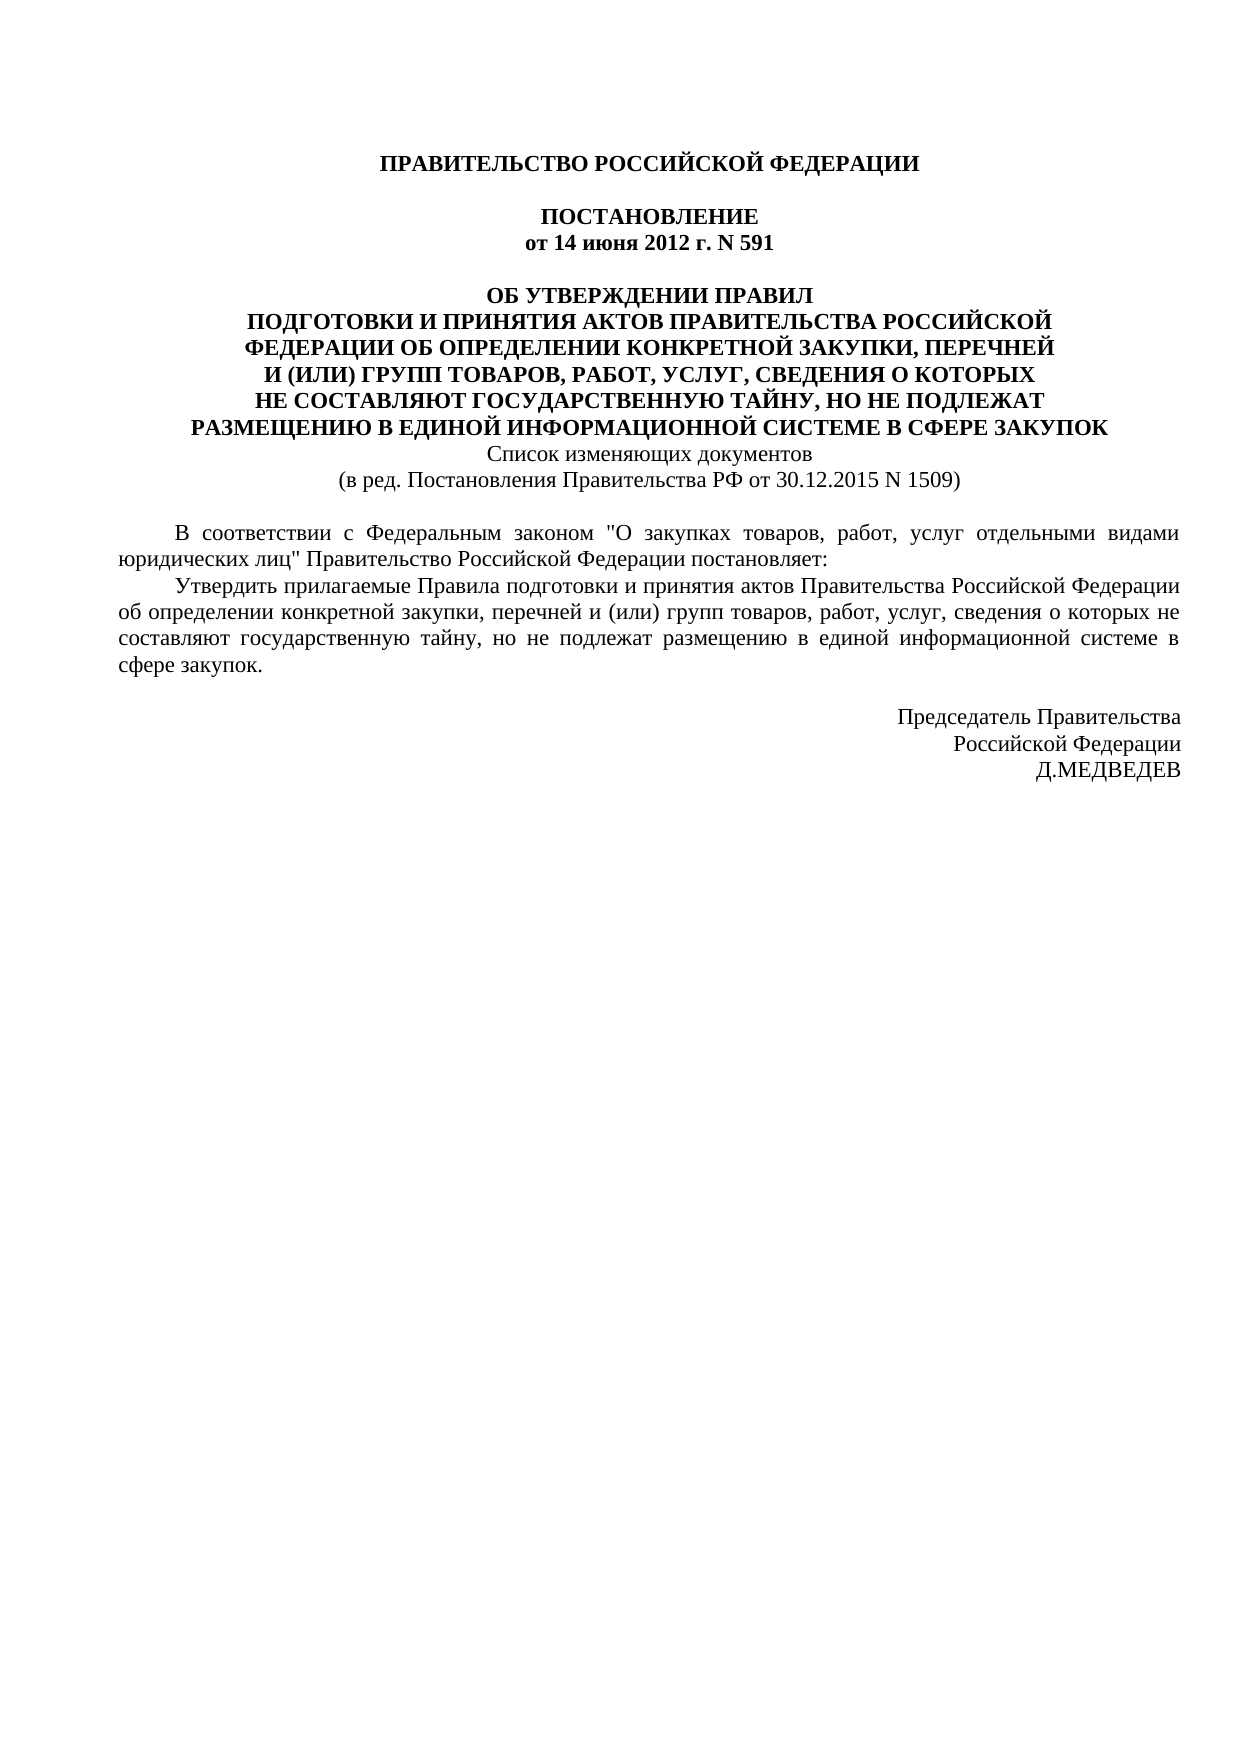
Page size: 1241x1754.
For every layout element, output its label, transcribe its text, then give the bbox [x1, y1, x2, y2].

text (в ред. Постановления Правительства РФ от 30.12.2015 N 1509) [118, 466, 1181, 493]
title ОБ УТВЕРЖДЕНИИ ПРАВИЛ [118, 282, 1181, 308]
title НЕ СОСТАВЛЯЮТ ГОСУДАРСТВЕННУЮ ТАЙНУ, НО НЕ ПОДЛЕЖАТ [118, 387, 1181, 413]
title ФЕДЕРАЦИИ ОБ ОПРЕДЕЛЕНИИ КОНКРЕТНОЙ ЗАКУПКИ, ПЕРЕЧНЕЙ [118, 334, 1181, 361]
title от 14 июня 2012 г. N 591 [118, 229, 1181, 255]
title ПОДГОТОВКИ И ПРИНЯТИЯ АКТОВ ПРАВИТЕЛЬСТВА РОССИЙСКОЙ [118, 308, 1181, 334]
title ПРАВИТЕЛЬСТВО РОССИЙСКОЙ ФЕДЕРАЦИИ [118, 150, 1181, 176]
text Российской Федерации [118, 730, 1181, 756]
title ПОСТАНОВЛЕНИЕ [118, 203, 1181, 229]
text Председатель Правительства [118, 703, 1181, 730]
text В соответствии с Федеральным законом "О закупках товаров, работ, услуг отдельными видами юридических лиц" Правительство Российской Федерации постановляет: [118, 519, 1181, 572]
title И (ИЛИ) ГРУПП ТОВАРОВ, РАБОТ, УСЛУГ, СВЕДЕНИЯ О КОТОРЫХ [118, 361, 1181, 387]
text Утвердить прилагаемые Правила подготовки и принятия актов Правительства Российской Федерации об определении конкретной закупки, перечней и (или) групп товаров, работ, услуг, сведения о которых не составляют государственную тайну, но не подлежат размещению в единой информационной системе в сфере закупок. [118, 572, 1181, 677]
text Список изменяющих документов [118, 440, 1181, 466]
text Д.МЕДВЕДЕВ [118, 756, 1181, 782]
title РАЗМЕЩЕНИЮ В ЕДИНОЙ ИНФОРМАЦИОННОЙ СИСТЕМЕ В СФЕРЕ ЗАКУПОК [118, 413, 1181, 440]
